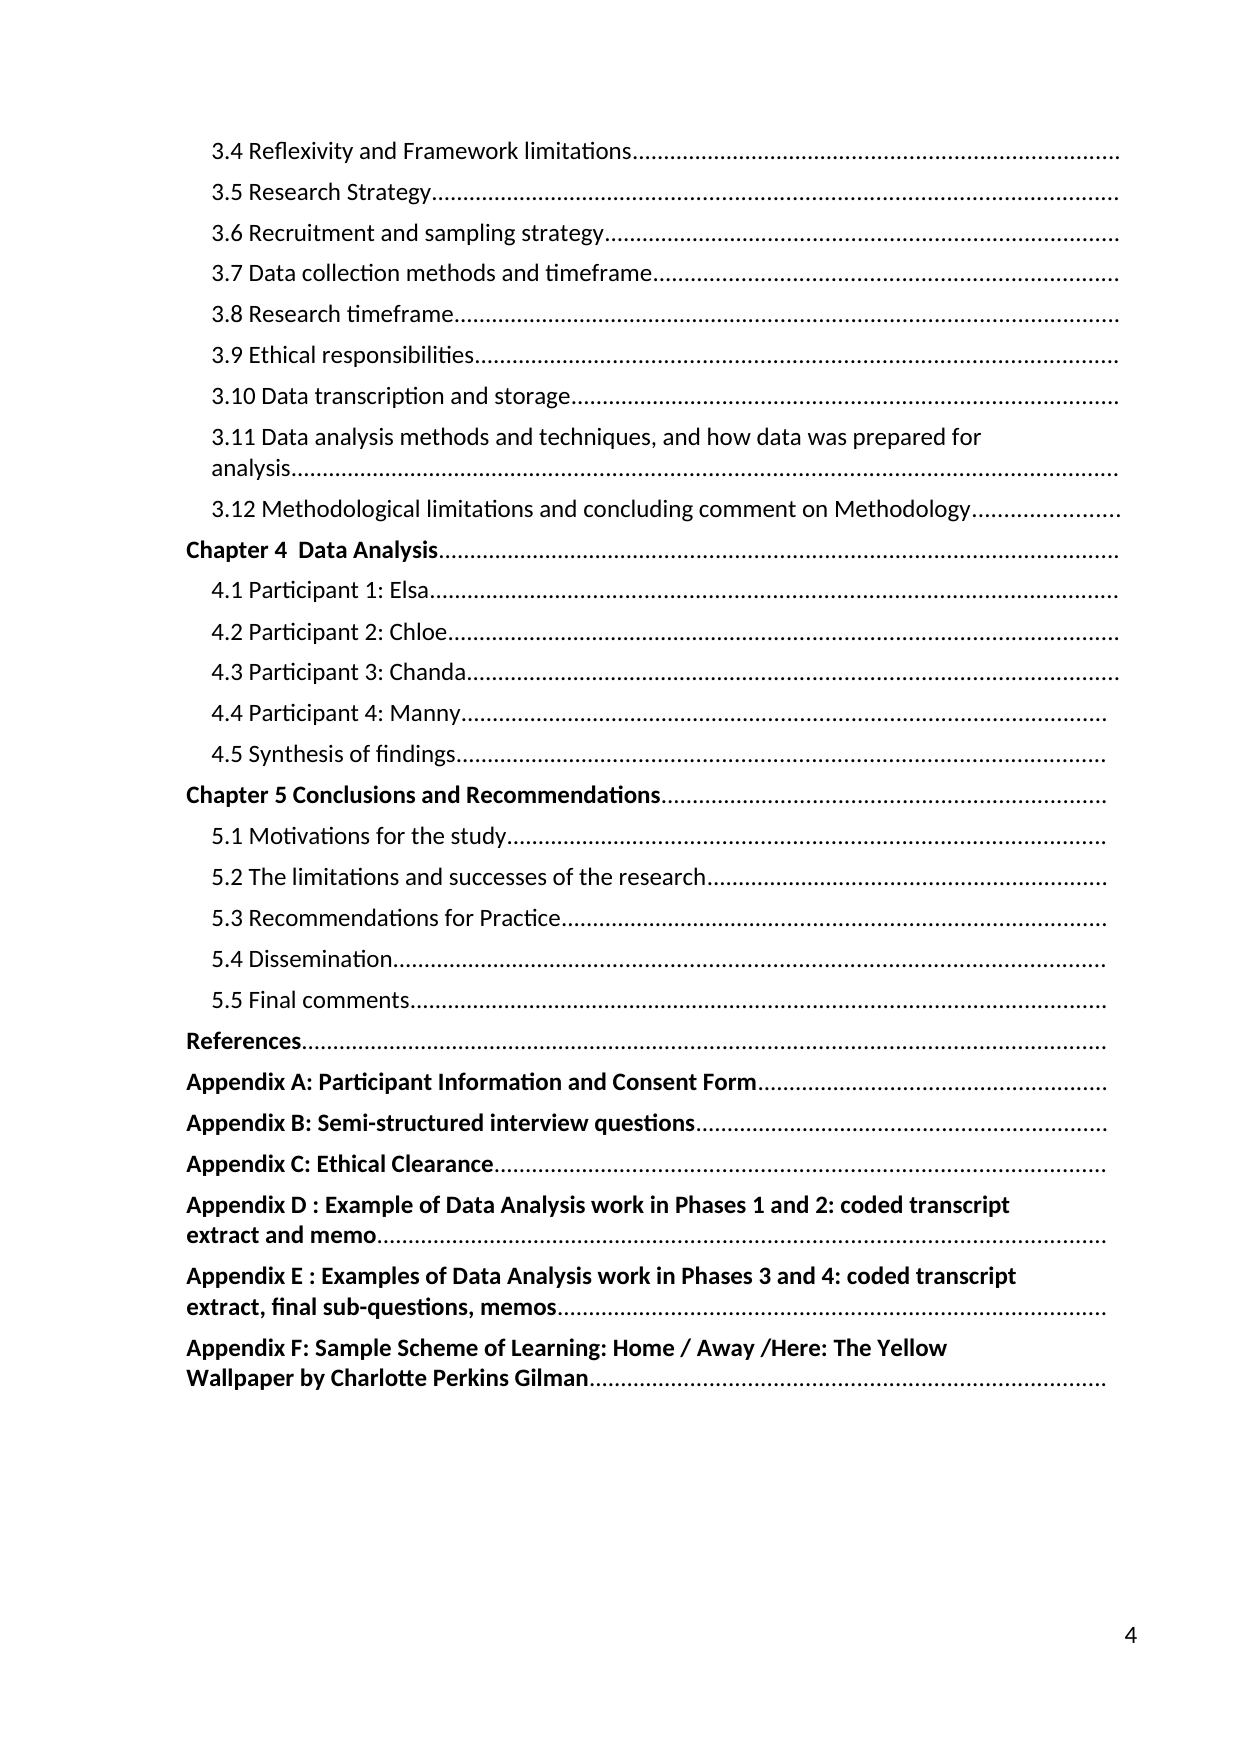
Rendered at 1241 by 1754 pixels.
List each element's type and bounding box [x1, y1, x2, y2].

table_header [150, 135, 1062, 1516]
table_header [1062, 135, 1151, 1516]
